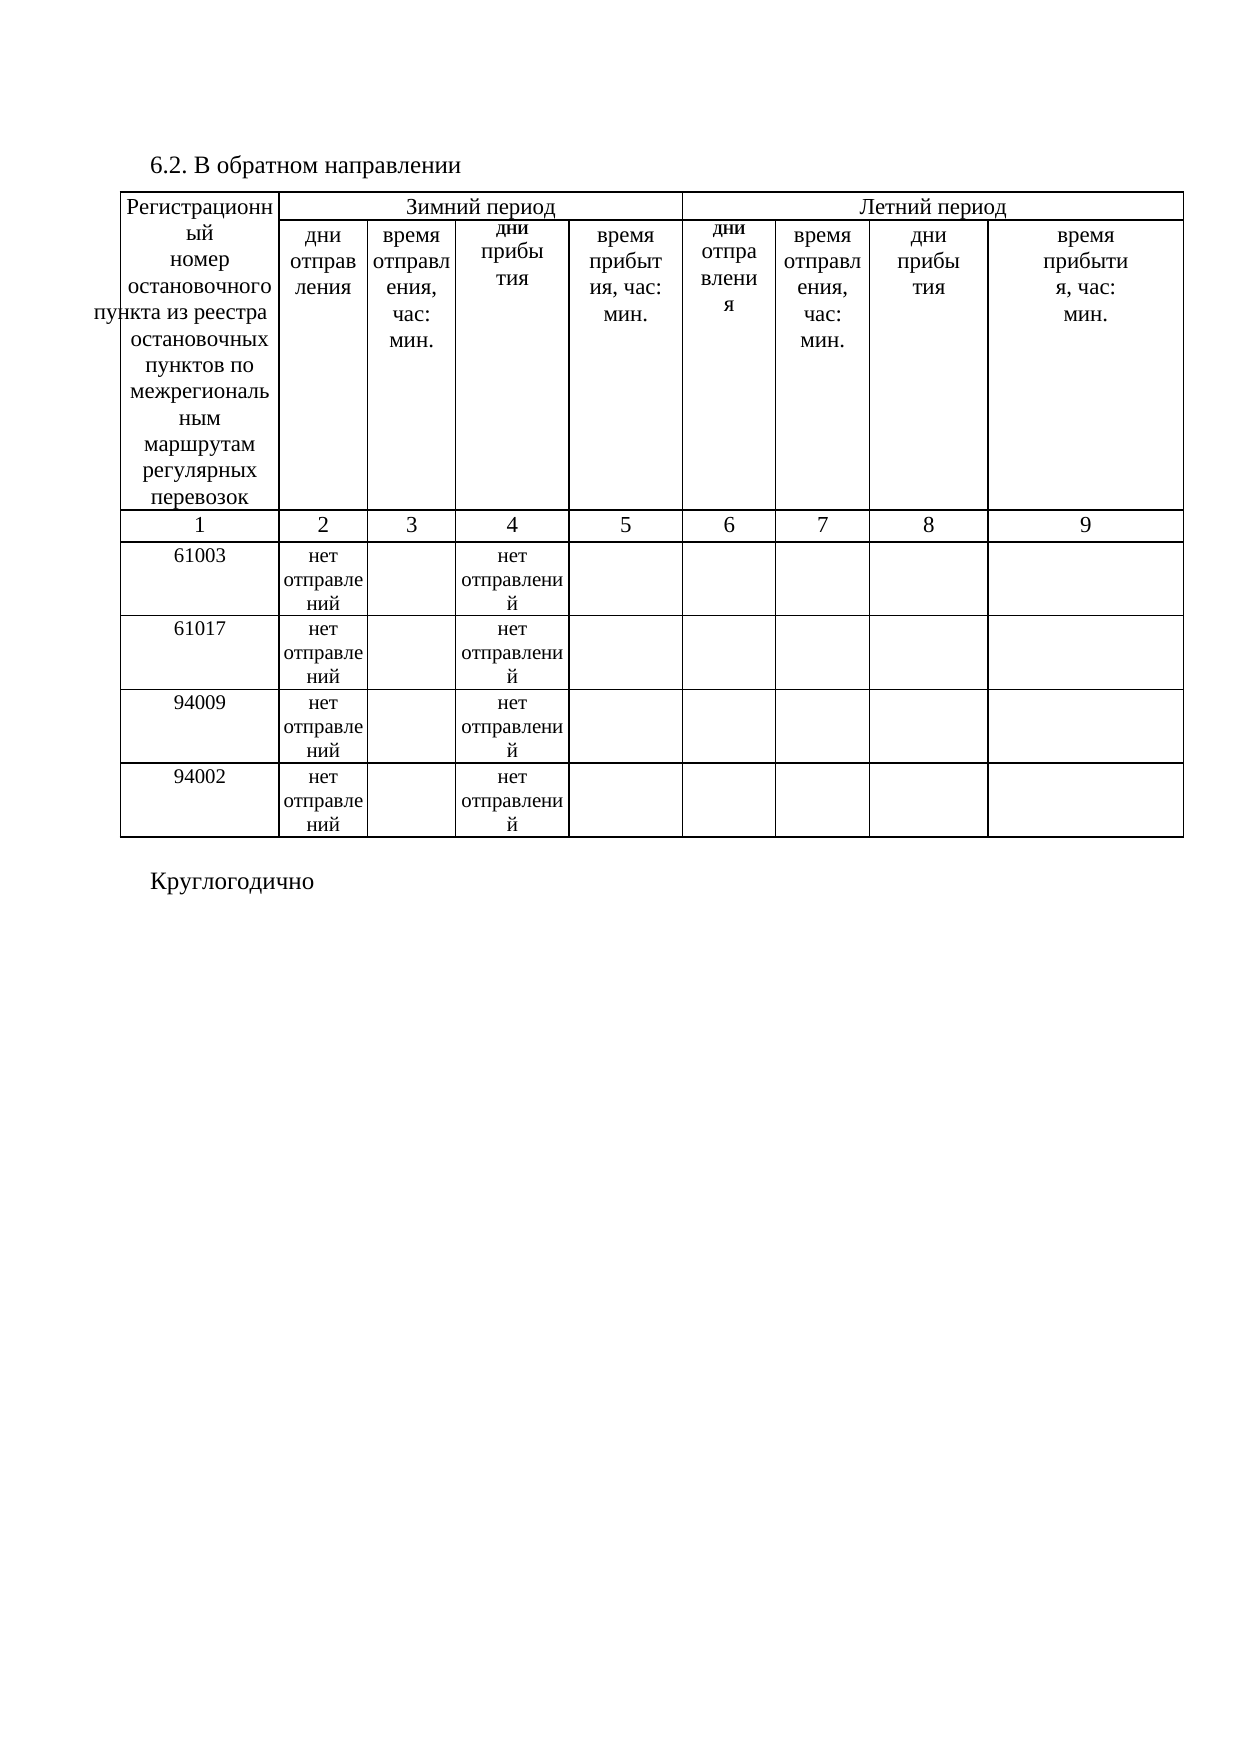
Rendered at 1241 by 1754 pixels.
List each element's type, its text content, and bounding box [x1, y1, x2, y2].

table_cell [870, 690, 987, 762]
table_cell 2 [280, 511, 367, 541]
table_cell 5 [570, 511, 682, 541]
table_cell [683, 543, 775, 615]
table_cell 61003 [121, 543, 278, 615]
table_cell нет отправлений [456, 616, 568, 688]
table_cell нет отправлений [456, 690, 568, 762]
table_cell дни прибы тия [870, 221, 987, 509]
table_cell [368, 543, 455, 615]
table_header Регистрационный номер остановочного пункта из реестра остановочных пунктов по межрегиональным маршрутам регулярных перевозок [121, 193, 278, 509]
table_cell ДНИ отпра влени я [683, 221, 775, 509]
table_cell [683, 690, 775, 762]
table_cell 8 [870, 511, 987, 541]
table_cell [368, 764, 455, 836]
table_cell [870, 764, 987, 836]
table_cell время отправл ения, час: мин. [776, 221, 869, 509]
table_cell ДНИ прибы тия [456, 221, 568, 509]
table_cell нет отправлений [280, 616, 367, 688]
table_cell [570, 543, 682, 615]
table_cell нет отправлений [280, 690, 367, 762]
table_cell дни отправ ления [280, 221, 367, 509]
table_cell время отправл ения, час: мин. [368, 221, 455, 509]
table_cell [368, 690, 455, 762]
table_cell время прибыти я, час: мин. [989, 221, 1183, 509]
table_cell 94009 [121, 690, 278, 762]
table_cell время прибыт ия, час: мин. [570, 221, 682, 509]
table_cell [683, 616, 775, 688]
table_cell 3 [368, 511, 455, 541]
table_cell [989, 543, 1183, 615]
table_cell [870, 543, 987, 615]
table_header Летний период [683, 193, 1183, 219]
table_cell [570, 764, 682, 836]
table_cell [870, 616, 987, 688]
table_cell 61017 [121, 616, 278, 688]
table_cell [776, 543, 869, 615]
table_header Зимний период [280, 193, 682, 219]
table_cell [368, 616, 455, 688]
table_cell [776, 764, 869, 836]
table_cell нет отправлений [456, 543, 568, 615]
text Круглогодично [150, 866, 1090, 895]
table_cell [989, 690, 1183, 762]
table_cell 9 [989, 511, 1183, 541]
text 6.2. В обратном направлении [150, 150, 1090, 179]
table_cell 6 [683, 511, 775, 541]
table_cell [989, 616, 1183, 688]
table_cell 1 [121, 511, 278, 541]
table_cell нет отправлений [280, 543, 367, 615]
table_cell [570, 616, 682, 688]
table_cell 94002 [121, 764, 278, 836]
table_cell 4 [456, 511, 568, 541]
table_cell [683, 764, 775, 836]
table_cell [989, 764, 1183, 836]
table_cell [570, 690, 682, 762]
table_cell нет отправлений [456, 764, 568, 836]
table_cell 7 [776, 511, 869, 541]
table_cell [776, 616, 869, 688]
table_cell [776, 690, 869, 762]
table_cell нет отправлений [280, 764, 367, 836]
